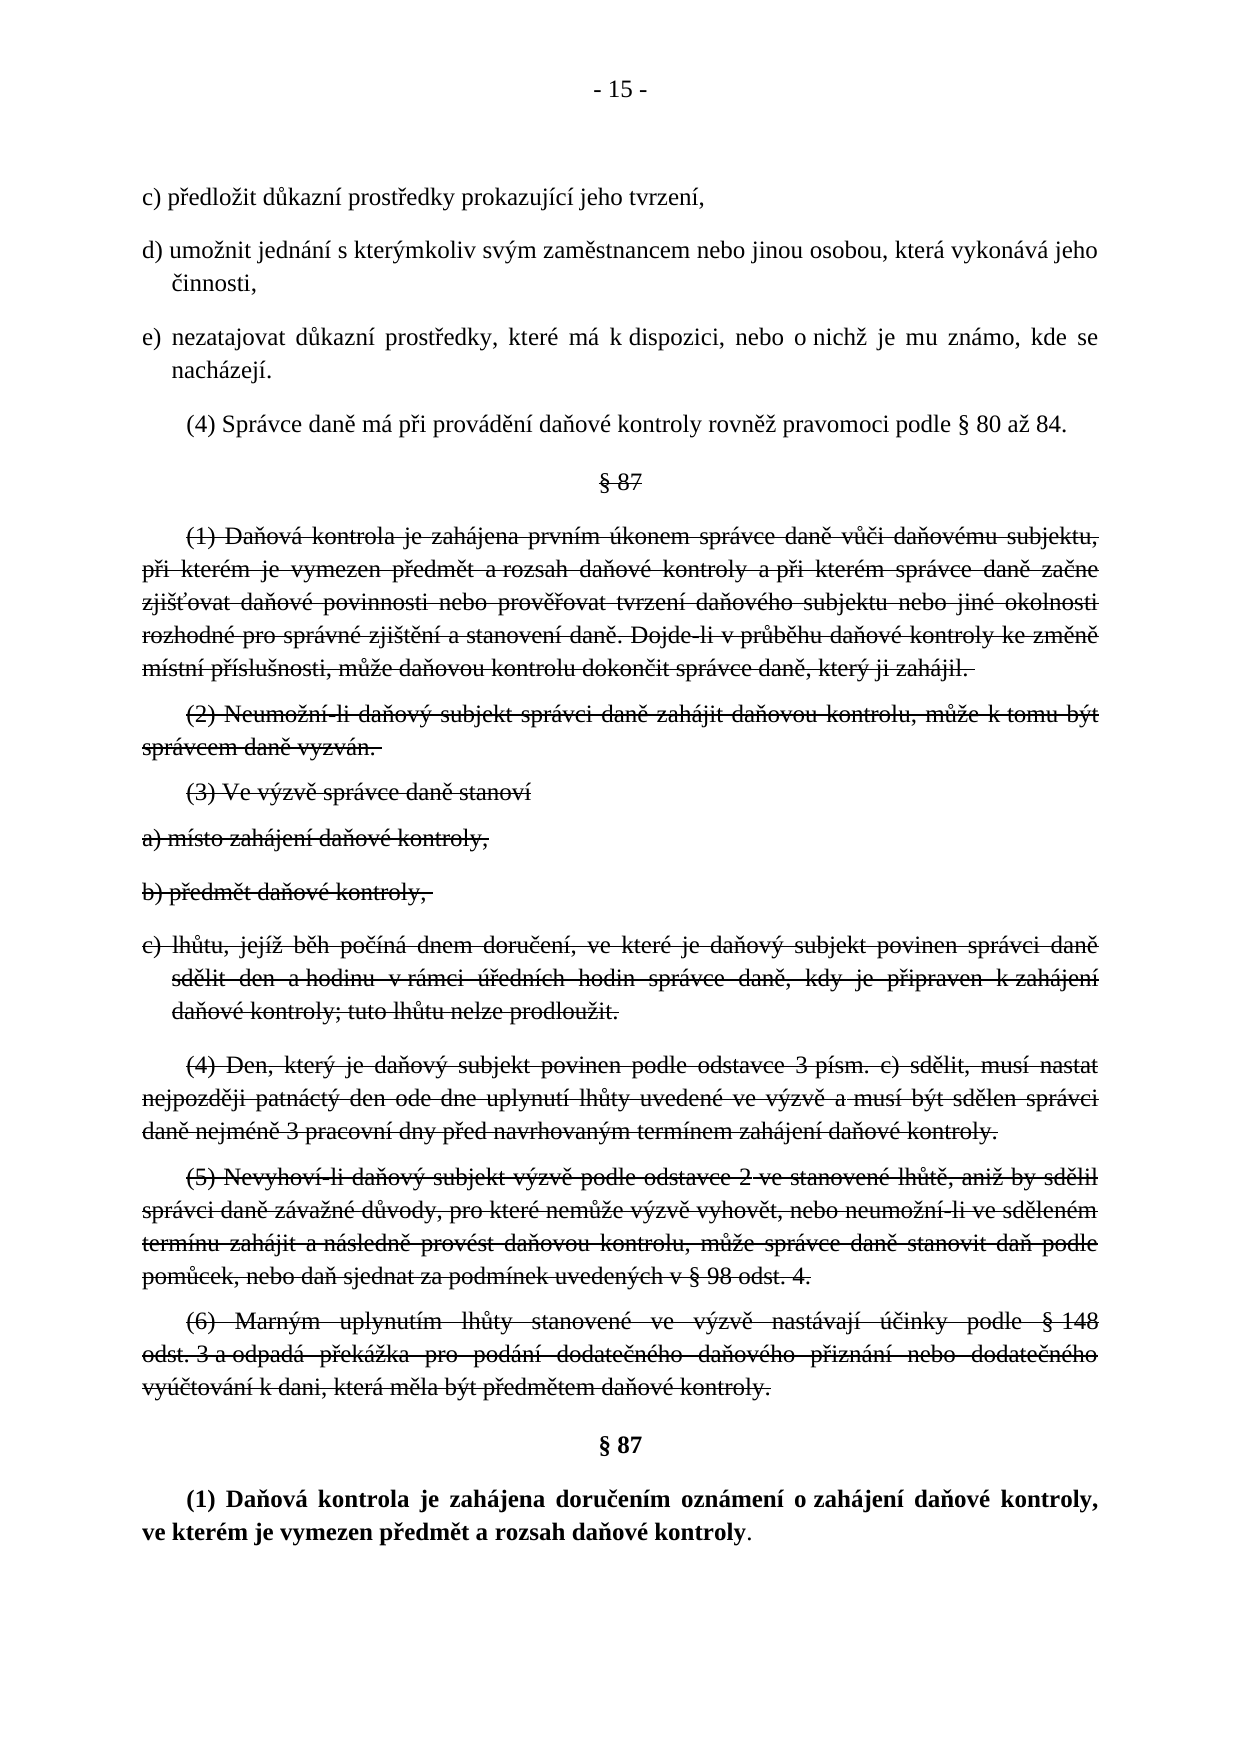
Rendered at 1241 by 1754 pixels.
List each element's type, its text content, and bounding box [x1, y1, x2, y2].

text (5) Nevyhoví-li daňový subjekt výzvě podle odstavce 2 ve stanovené lhůtě, aniž by sdělil správci daně závažné důvody, pro které nemůže výzvě vyhovět, nebo neumožní-li ve sděleném termínu zahájit a následně provést daňovou kontrolu, může správce daně stanovit daň podle pomůcek, nebo daň sjednat za podmínek uvedených v § 98 odst. 4. [142, 1162, 1098, 1211]
text a) místo zahájení daňové kontroly, [142, 823, 1098, 851]
text (4) Správce daně má při provádění daňové kontroly rovněž pravomoci podle § 80 až 84. [142, 409, 1098, 438]
text b) předmět daňové kontroly, [142, 877, 1098, 905]
text (2) Neumožní-li daňový subjekt správci daně zahájit daňovou kontrolu, může k tomu být správcem daně vyzván. [142, 699, 1098, 760]
text (1) Daňová kontrola je zahájena doručením oznámení o zahájení daňové kontroly, ve kterém je vymezen předmět a rozsah daňové kontroly. [142, 1484, 1098, 1546]
text (4) Den, který je daňový subjekt povinen podle odstavce 3 písm. c) sdělit, musí nastat nejpozději patnáctý den ode dne uplynutí lhůty uvedené ve výzvě a musí být sdělen správci daně nejméně 3 pracovní dny před navrhovaným termínem zahájení daňové kontroly. [142, 1050, 1098, 1145]
text c) lhůtu, jejíž běh počíná dnem doručení, ve které je daňový subjekt povinen správci daně sdělit den a hodinu v rámci úředních hodin správce daně, kdy je připraven k zahájení daňové kontroly; tuto lhůtu nelze prodloužit. [142, 930, 1098, 946]
text (6) Marným uplynutím lhůty stanovené ve výzvě nastávají účinky podle § 148 odst. 3 a odpadá překážka pro podání dodatečného daňového přiznání nebo dodatečného vyúčtování k dani, která měla být předmětem daňové kontroly. [142, 1357, 1098, 1401]
text (5) Nevyhoví-li daňový subjekt výzvě podle odstavce 2 ve stanovené lhůtě, aniž by sdělil správci daně závažné důvody, pro které nemůže výzvě vyhovět, nebo neumožní-li ve sděleném termínu zahájit a následně provést daňovou kontrolu, může správce daně stanovit daň podle pomůcek, nebo daň sjednat za podmínek uvedených v § 98 odst. 4. [142, 1212, 1098, 1243]
text (1) Daňová kontrola je zahájena prvním úkonem správce daně vůči daňovému subjektu, při kterém je vymezen předmět a rozsah daňové kontroly a při kterém správce daně začne zjišťovat daňové povinnosti nebo prověřovat tvrzení daňového subjektu nebo jiné okolnosti rozhodné pro správné zjištění a stanovení daně. Dojde-li v průběhu daňové kontroly ke změně místní příslušnosti, může daňovou kontrolu dokončit správce daně, který ji zahájil. [142, 604, 1098, 636]
text (3) Ve výzvě správce daně stanoví [142, 777, 1098, 806]
text (6) Marným uplynutím lhůty stanovené ve výzvě nastávají účinky podle § 148 odst. 3 a odpadá překážka pro podání dodatečného daňového přiznání nebo dodatečného vyúčtování k dani, která měla být předmětem daňové kontroly. [142, 1306, 1098, 1355]
text (1) Daňová kontrola je zahájena prvním úkonem správce daně vůči daňovému subjektu, při kterém je vymezen předmět a rozsah daňové kontroly a při kterém správce daně začne zjišťovat daňové povinnosti nebo prověřovat tvrzení daňového subjektu nebo jiné okolnosti rozhodné pro správné zjištění a stanovení daně. Dojde-li v průběhu daňové kontroly ke změně místní příslušnosti, může daňovou kontrolu dokončit správce daně, který ji zahájil. [142, 571, 1098, 603]
text d) umožnit jednání s kterýmkoliv svým zaměstnancem nebo jinou osobou, která vykonává jeho činnosti, [142, 235, 1098, 297]
text § 87 [142, 1431, 1098, 1459]
text (1) Daňová kontrola je zahájena prvním úkonem správce daně vůči daňovému subjektu, při kterém je vymezen předmět a rozsah daňové kontroly a při kterém správce daně začne zjišťovat daňové povinnosti nebo prověřovat tvrzení daňového subjektu nebo jiné okolnosti rozhodné pro správné zjištění a stanovení daně. Dojde-li v průběhu daňové kontroly ke změně místní příslušnosti, může daňovou kontrolu dokončit správce daně, který ji zahájil. [142, 637, 1098, 682]
text (1) Daňová kontrola je zahájena prvním úkonem správce daně vůči daňovému subjektu, při kterém je vymezen předmět a rozsah daňové kontroly a při kterém správce daně začne zjišťovat daňové povinnosti nebo prověřovat tvrzení daňového subjektu nebo jiné okolnosti rozhodné pro správné zjištění a stanovení daně. Dojde-li v průběhu daňové kontroly ke změně místní příslušnosti, může daňovou kontrolu dokončit správce daně, který ji zahájil. [142, 521, 1098, 570]
text c) lhůtu, jejíž běh počíná dnem doručení, ve které je daňový subjekt povinen správci daně sdělit den a hodinu v rámci úředních hodin správce daně, kdy je připraven k zahájení daňové kontroly; tuto lhůtu nelze prodloužit. [142, 947, 1098, 1025]
text (5) Nevyhoví-li daňový subjekt výzvě podle odstavce 2 ve stanovené lhůtě, aniž by sdělil správci daně závažné důvody, pro které nemůže výzvě vyhovět, nebo neumožní-li ve sděleném termínu zahájit a následně provést daňovou kontrolu, může správce daně stanovit daň podle pomůcek, nebo daň sjednat za podmínek uvedených v § 98 odst. 4. [142, 1245, 1098, 1290]
text e) nezatajovat důkazní prostředky, které má k dispozici, nebo o nichž je mu známo, kde se nacházejí. [142, 322, 1098, 384]
text § 87 [142, 467, 1098, 496]
text c) předložit důkazní prostředky prokazující jeho tvrzení, [142, 182, 1098, 210]
